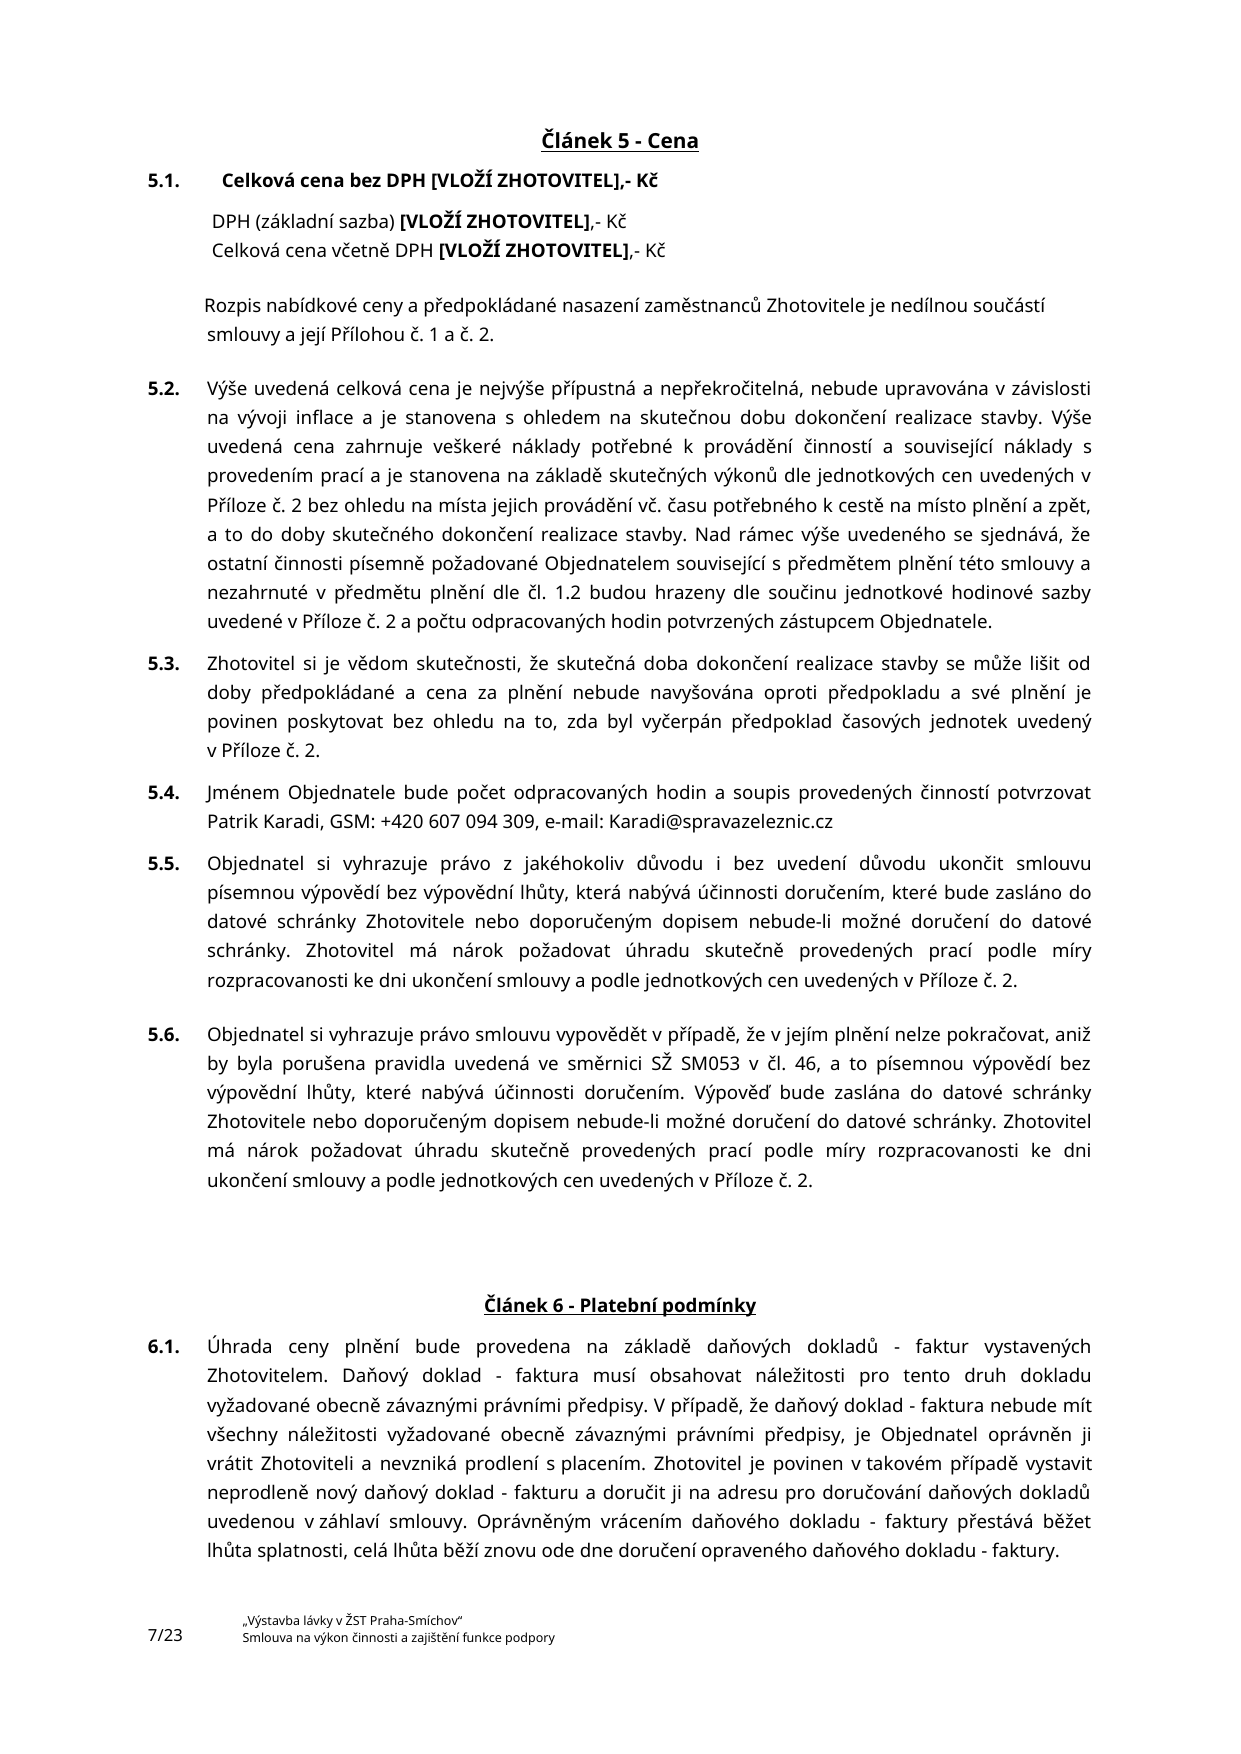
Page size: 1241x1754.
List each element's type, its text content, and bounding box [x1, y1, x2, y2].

text DPH (základní sazba) [VLOŽÍ ZHOTOVITEL],- Kč [148, 205, 1092, 234]
text 5.4. Jménem Objednatele bude počet odpracovaných hodin a soupis provedených činností potvrzovat Patrik Karadi, GSM: +420 607 094 309, e-mail: Karadi@spravazeleznic.cz [148, 776, 1092, 834]
text 5.2. Výše uvedená celková cena je nejvýše přípustná a nepřekročitelná, nebude upravována v závislosti na vývoji inflace a je stanovena s ohledem na skutečnou dobu dokončení realizace stavby. Výše uvedená cena zahrnuje veškeré náklady potřebné k provádění činností a související náklady s provedením prací a je stanovena na základě skutečných výkonů dle jednotkových cen uvedených v Příloze č. 2 bez ohledu na místa jejich provádění vč. času potřebného k cestě na místo plnění a zpět, a to do doby skutečného dokončení realizace stavby. Nad rámec výše uvedeného se sjednává, že ostatní činnosti písemně požadované Objednatelem související s předmětem plnění této smlouvy a nezahrnuté v předmětu plnění dle čl. 1.2 budou hrazeny dle součinu jednotkové hodinové sazby uvedené v Příloze č. 2 a počtu odpracovaných hodin potvrzených zástupcem Objednatele. [148, 372, 1092, 634]
text 5.3. Zhotovitel si je vědom skutečnosti, že skutečná doba dokončení realizace stavby se může lišit od doby předpokládané a cena za plnění nebude navyšována oproti předpokladu a své plnění je povinen poskytovat bez ohledu na to, zda byl vyčerpán předpoklad časových jednotek uvedený v Příloze č. 2. [148, 647, 1092, 764]
text 6.1. Úhrada ceny plnění bude provedena na základě daňových dokladů - faktur vystavených Zhotovitelem. Daňový doklad - faktura musí obsahovat náležitosti pro tento druh dokladu vyžadované obecně závaznými právními předpisy. V případě, že daňový doklad - faktura nebude mít všechny náležitosti vyžadované obecně závaznými právními předpisy, je Objednatel oprávněn ji vrátit Zhotoviteli a nevzniká prodlení s placením. Zhotovitel je povinen v takovém případě vystavit neprodleně nový daňový doklad - fakturu a doručit ji na adresu pro doručování daňových dokladů uvedenou v záhlaví smlouvy. Oprávněným vrácením daňového dokladu - faktury přestává běžet lhůta splatnosti, celá lhůta běží znovu ode dne doručení opraveného daňového dokladu - faktury. [148, 1330, 1092, 1564]
text 5.5. Objednatel si vyhrazuje právo z jakéhokoliv důvodu i bez uvedení důvodu ukončit smlouvu písemnou výpovědí bez výpovědní lhůty, která nabývá účinnosti doručením, které bude zasláno do datové schránky Zhotovitele nebo doporučeným dopisem nebude-li možné doručení do datové schránky. Zhotovitel má nárok požadovat úhradu skutečně provedených prací podle míry rozpracovanosti ke dni ukončení smlouvy a podle jednotkových cen uvedených v Příloze č. 2. [148, 847, 1092, 993]
text Článek 6 - Platební podmínky [148, 1289, 1092, 1318]
subtitle Článek 5 - Cena [148, 126, 1092, 155]
text Celková cena včetně DPH [VLOŽÍ ZHOTOVITEL],- Kč [148, 234, 1092, 264]
text Rozpis nabídkové ceny a předpokládané nasazení zaměstnanců Zhotovitele je nedílnou součástí smlouvy a její Přílohou č. 1 a č. 2. [148, 289, 1092, 347]
subtitle 5.1. Celková cena bez DPH [VLOŽÍ ZHOTOVITEL],- Kč [148, 167, 1092, 193]
text 5.6. Objednatel si vyhrazuje právo smlouvu vypovědět v případě, že v jejím plnění nelze pokračovat, aniž by byla porušena pravidla uvedená ve směrnici SŽ SM053 v čl. 46, a to písemnou výpovědí bez výpovědní lhůty, které nabývá účinnosti doručením. Výpověď bude zaslána do datové schránky Zhotovitele nebo doporučeným dopisem nebude-li možné doručení do datové schránky. Zhotovitel má nárok požadovat úhradu skutečně provedených prací podle míry rozpracovanosti ke dni ukončení smlouvy a podle jednotkových cen uvedených v Příloze č. 2. [148, 1018, 1092, 1193]
